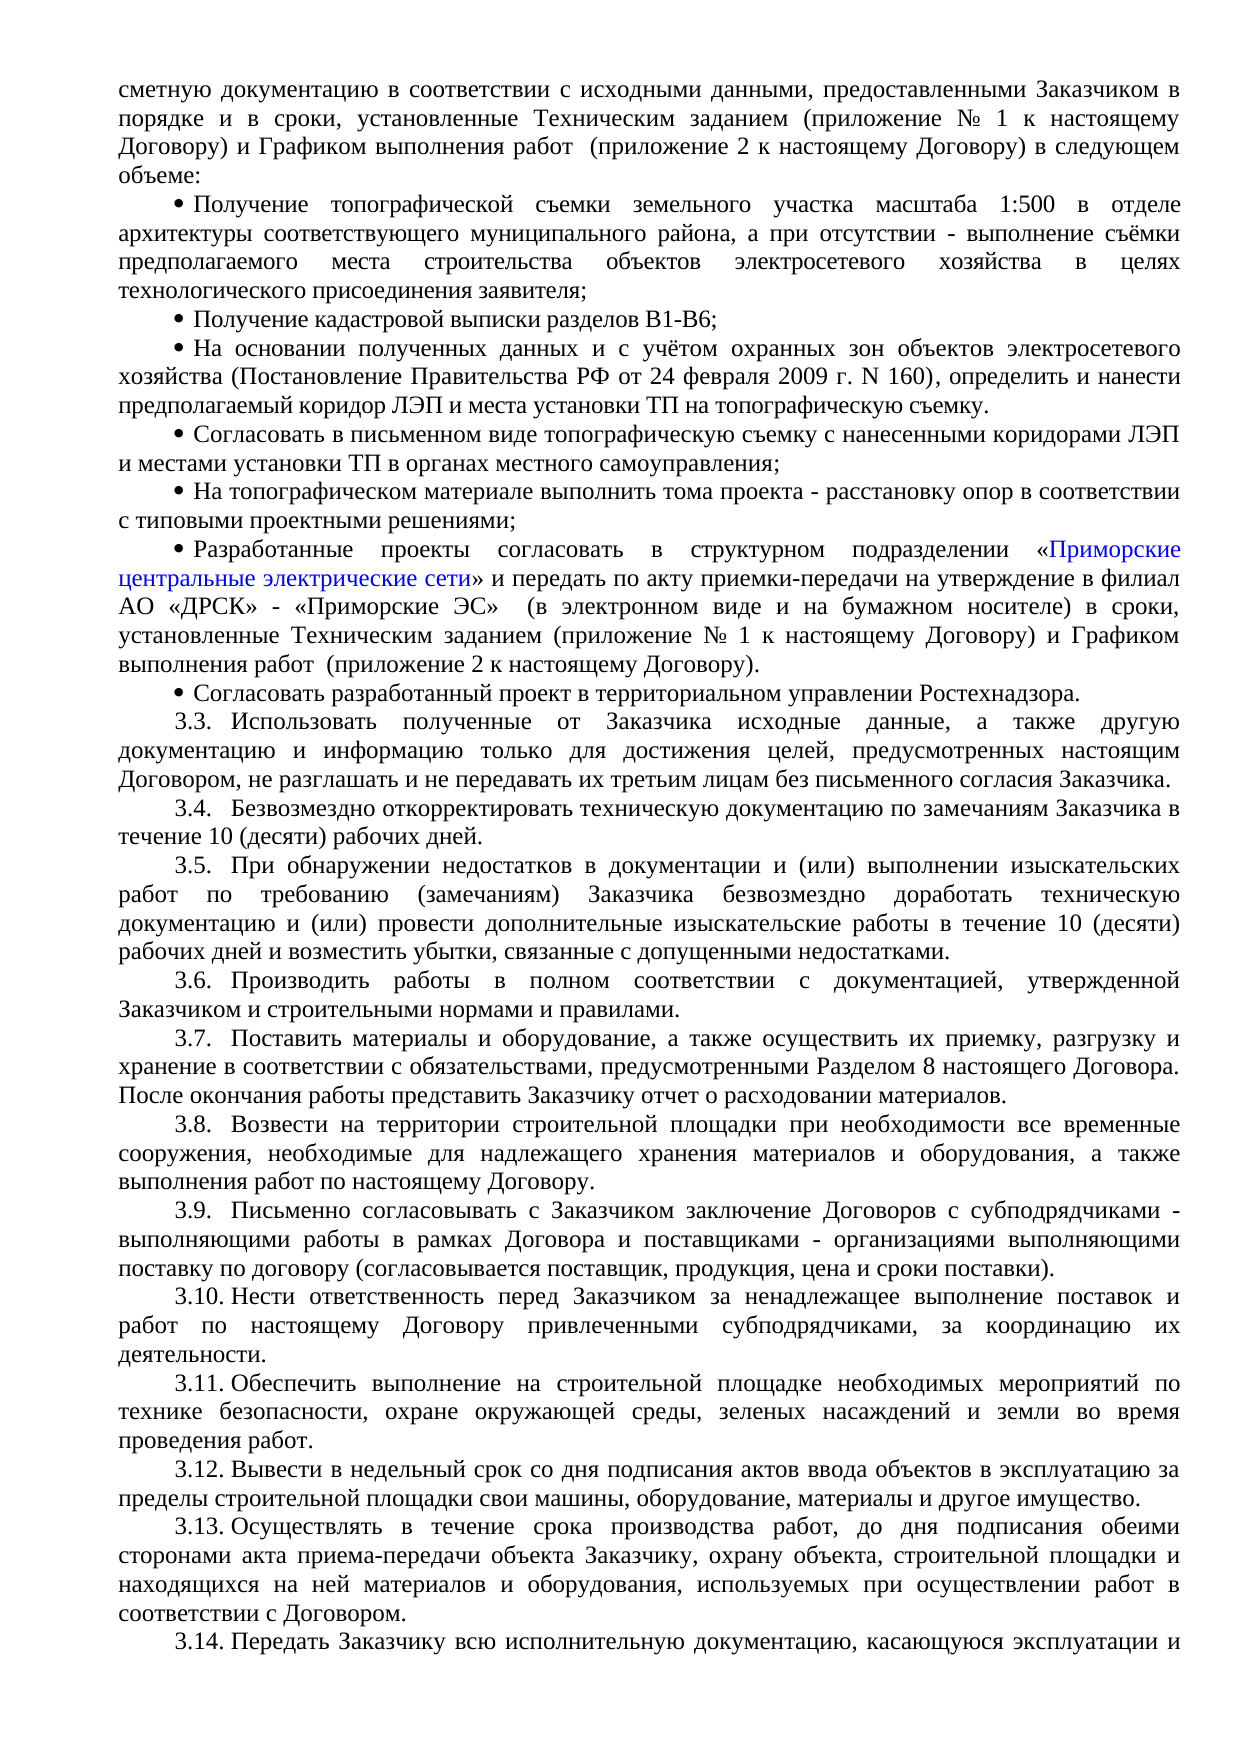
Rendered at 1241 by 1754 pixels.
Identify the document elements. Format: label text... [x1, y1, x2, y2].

list Использовать полученные от Заказчика исходные данные, а также другую документацию и информацию только для достижения целей, предусмотренных настоящим Договором, не разглашать и не передавать их третьим лицам без письменного согласия Заказчика. [118, 706, 1181, 793]
list Осуществлять в течение срока производства работ, до дня подписания обеими сторонами акта приема-передачи объекта Заказчику, охрану объекта, строительной площадки и находящихся на ней материалов и оборудования, используемых при осуществлении работ в соответствии с Договором. [118, 1511, 1181, 1626]
list Нести ответственность перед Заказчиком за ненадлежащее выполнение поставок и работ по настоящему Договору привлеченными субподрядчиками, за координацию их деятельности. [118, 1281, 1181, 1368]
list На основании полученных данных и с учётом охранных зон объектов электросетевого хозяйства (Постановление Правительства РФ от 24 февраля . N 160), определить и нанести предполагаемый коридор ЛЭП и места установки ТП на топографическую съемку. [118, 333, 1181, 419]
list Обеспечить выполнение на строительной площадке необходимых мероприятий по технике безопасности, охране окружающей среды, зеленых насаждений и земли во время проведения работ. [118, 1368, 1181, 1454]
list Производить работы в полном соответствии с документацией, утвержденной Заказчиком и строительными нормами и правилами. [118, 965, 1181, 1023]
list На топографическом материале выполнить тома проекта - расстановку опор в соответствии с типовыми проектными решениями; [118, 476, 1181, 534]
list Получение топографической съемки земельного участка масштаба 1:500 в отделе архитектуры соответствующего муниципального района, а при отсутствии - выполнение съёмки предполагаемого места строительства объектов электросетевого хозяйства в целях технологического присоединения заявителя; [118, 189, 1181, 304]
list Возвести на территории строительной площадки при необходимости все временные сооружения, необходимые для надлежащего хранения материалов и оборудования, а также выполнения работ по настоящему Договору. [118, 1109, 1181, 1195]
list При обнаружении недостатков в документации и (или) выполнении изыскательских работ по требованию (замечаниям) Заказчика безвозмездно доработать техническую документацию и (или) провести дополнительные изыскательские работы в течение 10 (десяти) рабочих дней и возместить убытки, связанные с допущенными недостатками. [118, 850, 1181, 965]
list Согласовать разработанный проект в территориальном управлении Ростехнадзора. [118, 678, 1181, 706]
list Согласовать в письменном виде топографическую съемку с нанесенными коридорами ЛЭП и местами установки ТП в органах местного самоуправления; [118, 419, 1181, 476]
list Получение кадастровой выписки разделов В1-В6; [118, 304, 1181, 333]
list Вывести в недельный срок со дня подписания актов ввода объектов в эксплуатацию за пределы строительной площадки свои машины, оборудование, материалы и другое имущество. [118, 1454, 1181, 1511]
list Поставить материалы и оборудование, а также осуществить их приемку, разгрузку и хранение в соответствии с обязательствами, предусмотренными Разделом 8 настоящего Договора. После окончания работы представить Заказчику отчет о расходовании материалов. [118, 1023, 1181, 1109]
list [118, 74, 1181, 189]
list Письменно согласовывать с Заказчиком заключение Договоров с субподрядчиками - выполняющими работы в рамках Договора и поставщиками - организациями выполняющими поставку по договору (согласовывается поставщик, продукция, цена и сроки поставки). [118, 1195, 1181, 1281]
list Безвозмездно откорректировать техническую документацию по замечаниям Заказчика в течение 10 (десяти) рабочих дней. [118, 793, 1181, 850]
list Разработанные проекты согласовать в структурном подразделении «Приморские центральные электрические сети» и передать по акту приемки-передачи на утверждение в филиал АО «ДРСК» - «Приморские ЭС» (в электронном виде и на бумажном носителе) в сроки, установленные Техническим заданием (приложение № 1 к настоящему Договору) и Графиком выполнения работ (приложение 2 к настоящему Договору). [118, 534, 1181, 678]
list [118, 1626, 1181, 1655]
